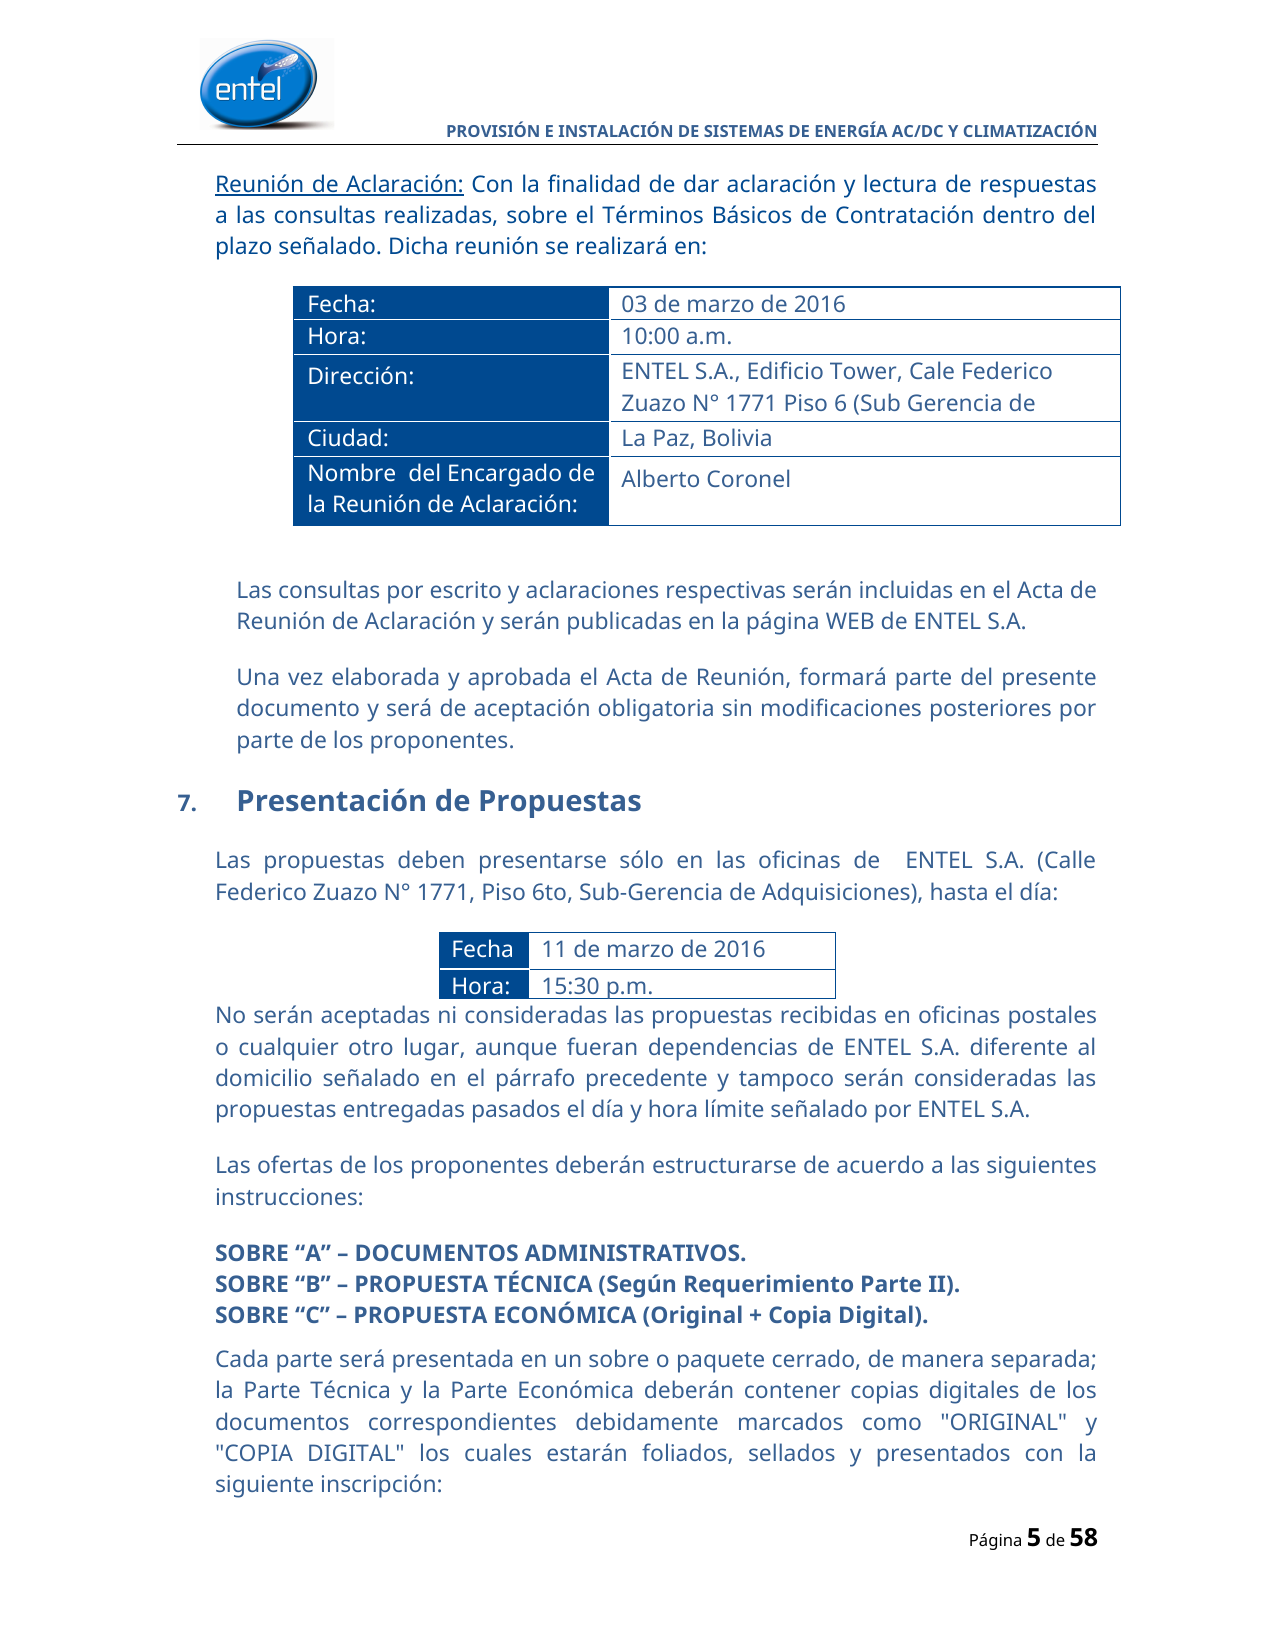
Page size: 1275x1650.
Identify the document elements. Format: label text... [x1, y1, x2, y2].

table_header Fecha: [440, 933, 529, 968]
table_cell 15:30 p.m. [530, 970, 835, 998]
table_cell Dirección: [294, 355, 609, 421]
table_cell ENTEL S.A., Edificio Tower, Cale Federico Zuazo N° 1771 Piso 6 (Sub Gerencia de Adquisiciones) [611, 355, 1120, 421]
picture [199, 38, 335, 130]
list Reunión de Aclaración: Con la finalidad de dar aclaración y lectura de respuestas a las consultas realizadas, sobre el Términos Básicos de Contratación dentro del plazo señalado. Dicha reunión se realizará en: [215, 168, 1098, 261]
table_cell Alberto Coronel [611, 457, 1120, 525]
table_cell Ciudad: [294, 422, 609, 456]
text Una vez elaborada y aprobada el Acta de Reunión, formará parte del presente documento y será de aceptación obligatoria sin modificaciones posteriores por parte de los proponentes. [236, 661, 1098, 755]
text Cada parte será presentada en un sobre o paquete cerrado, de manera separada; la Parte Técnica y la Parte Económica deberán contener copias digitales de los documentos correspondientes debidamente marcados como "ORIGINAL" y "COPIA DIGITAL" los cuales estarán foliados, sellados y presentados con la siguiente inscripción: [215, 1343, 1098, 1499]
text SOBRE “C” – PROPUESTA ECONÓMICA (Original + Copia Digital). [215, 1299, 1098, 1331]
table_cell 10:00 a.m. [611, 320, 1120, 354]
table_cell Nombre del Encargado de la Reunión de Aclaración: [294, 457, 609, 525]
text Las consultas por escrito y aclaraciones respectivas serán incluidas en el Acta de Reunión de Aclaración y serán publicadas en la página WEB de ENTEL S.A. [236, 573, 1098, 636]
list Las propuestas deben presentarse sólo en las oficinas de ENTEL S.A. (Calle Federico Zuazo N° 1771, Piso 6to, Sub-Gerencia de Adquisiciones), hasta el día: [215, 844, 1098, 907]
text Las ofertas de los proponentes deberán estructurarse de acuerdo a las siguientes instrucciones: [215, 1149, 1098, 1212]
table_header 11 de marzo de 2016 [530, 933, 835, 968]
table_header 03 de marzo de 2016 [611, 288, 1120, 319]
list Presentación de Propuestas [177, 780, 1098, 819]
text SOBRE “B” – PROPUESTA TÉCNICA (Según Requerimiento Parte II). [215, 1268, 1098, 1299]
table_cell Hora: [440, 970, 529, 998]
text No serán aceptadas ni consideradas las propuestas recibidas en oficinas postales o cualquier otro lugar, aunque fueran dependencias de ENTEL S.A. diferente al domicilio señalado en el párrafo precedente y tampoco serán consideradas las propuestas entregadas pasados el día y hora límite señalado por ENTEL S.A. [215, 999, 1098, 1124]
text SOBRE “A” – DOCUMENTOS ADMINISTRATIVOS. [215, 1237, 1098, 1268]
table_cell Hora: [294, 320, 609, 354]
table_cell La Paz, Bolivia [611, 422, 1120, 456]
table_header Fecha: [294, 288, 609, 319]
